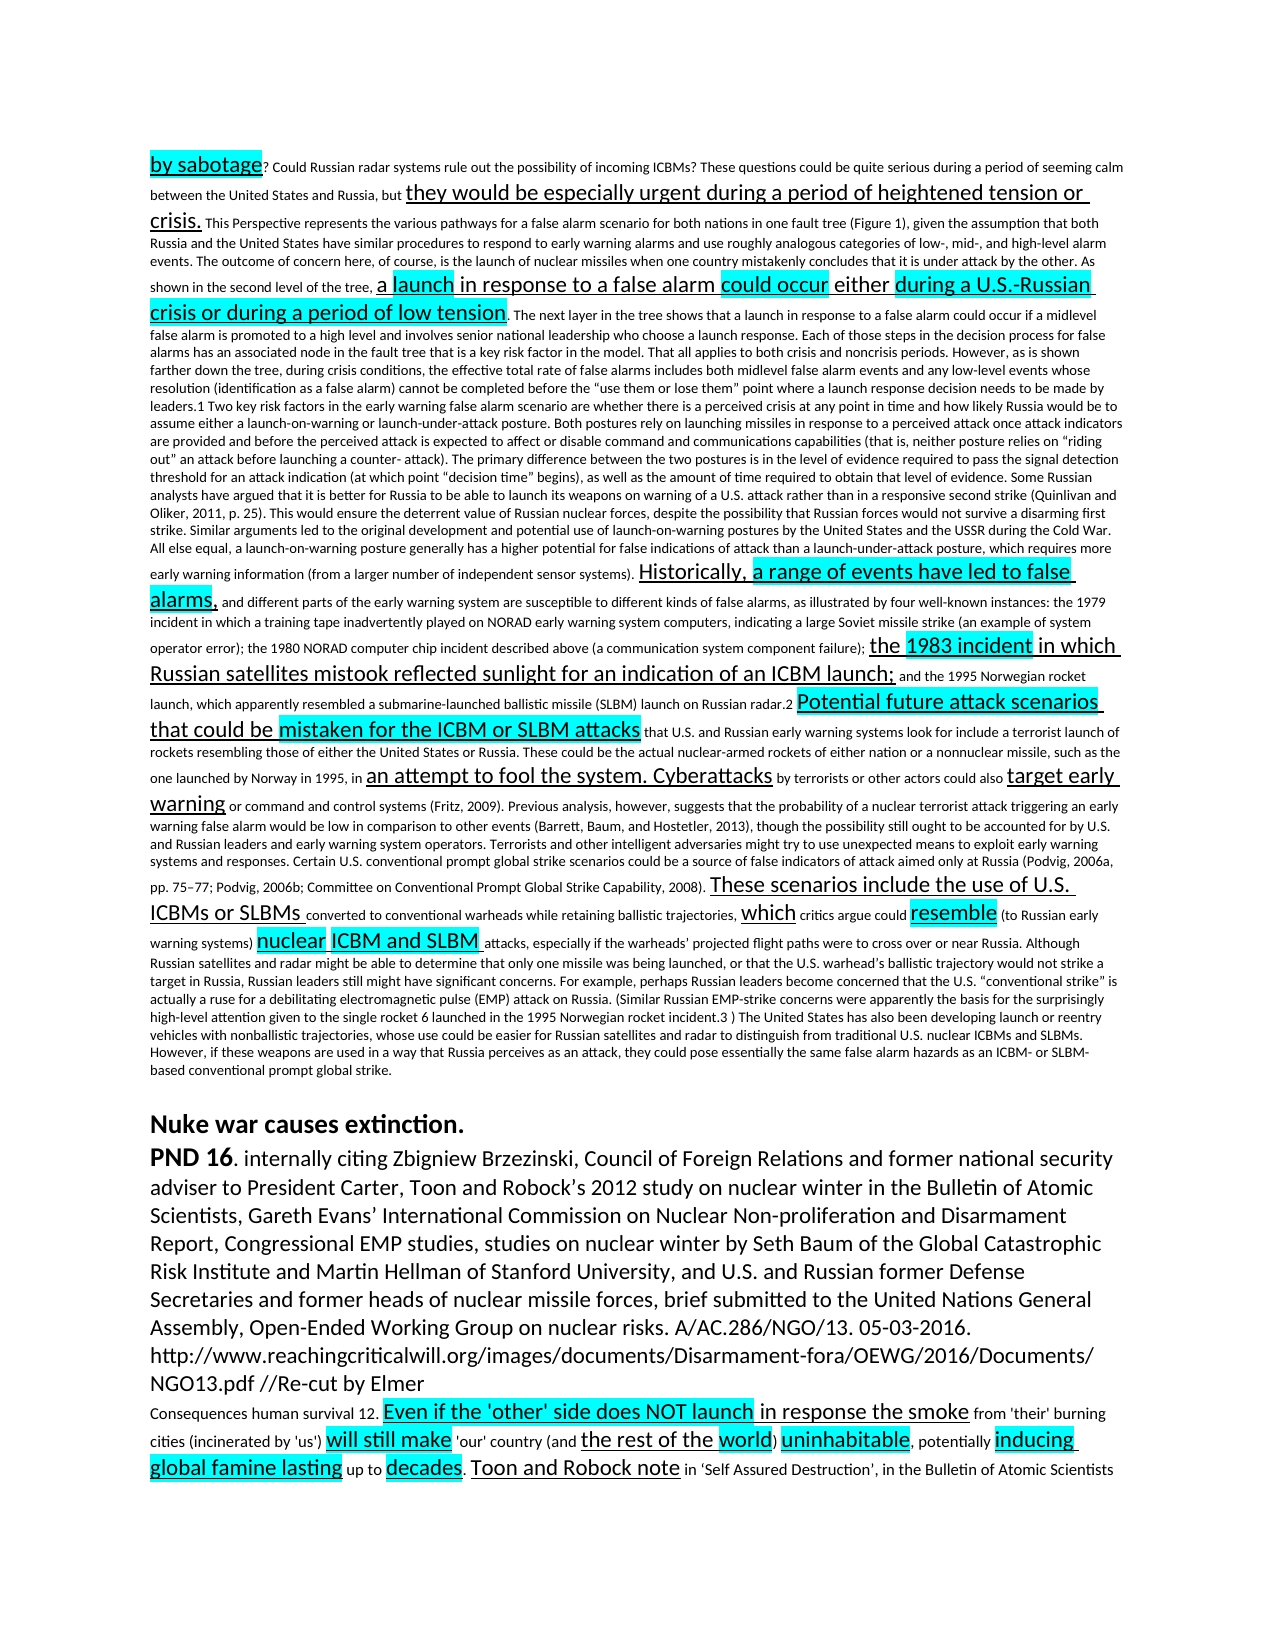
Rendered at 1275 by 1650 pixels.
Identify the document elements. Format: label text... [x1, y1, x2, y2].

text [150, 150, 1125, 1079]
text PND 16. internally citing Zbigniew Brzezinski, Council of Foreign Relations and former national security adviser to President Carter, Toon and Robock’s 2012 study on nuclear winter in the Bulletin of Atomic Scientists, Gareth Evans’ International Commission on Nuclear Non-proliferation and Disarmament Report, Congressional EMP studies, studies on nuclear winter by Seth Baum of the Global Catastrophic Risk Institute and Martin Hellman of Stanford University, and U.S. and Russian former Defense Secretaries and former heads of nuclear missile forces, brief submitted to the United Nations General Assembly, Open-Ended Working Group on nuclear risks. A/AC.286/NGO/13. 05-03-2016. http://www.reachingcriticalwill.org/images/documents/Disarmament-fora/OEWG/2016/Documents/NGO13.pdf //Re-cut by Elmer [150, 1140, 1125, 1397]
subtitle Nuke war causes extinction. [150, 1107, 1125, 1140]
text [150, 1397, 1125, 1482]
